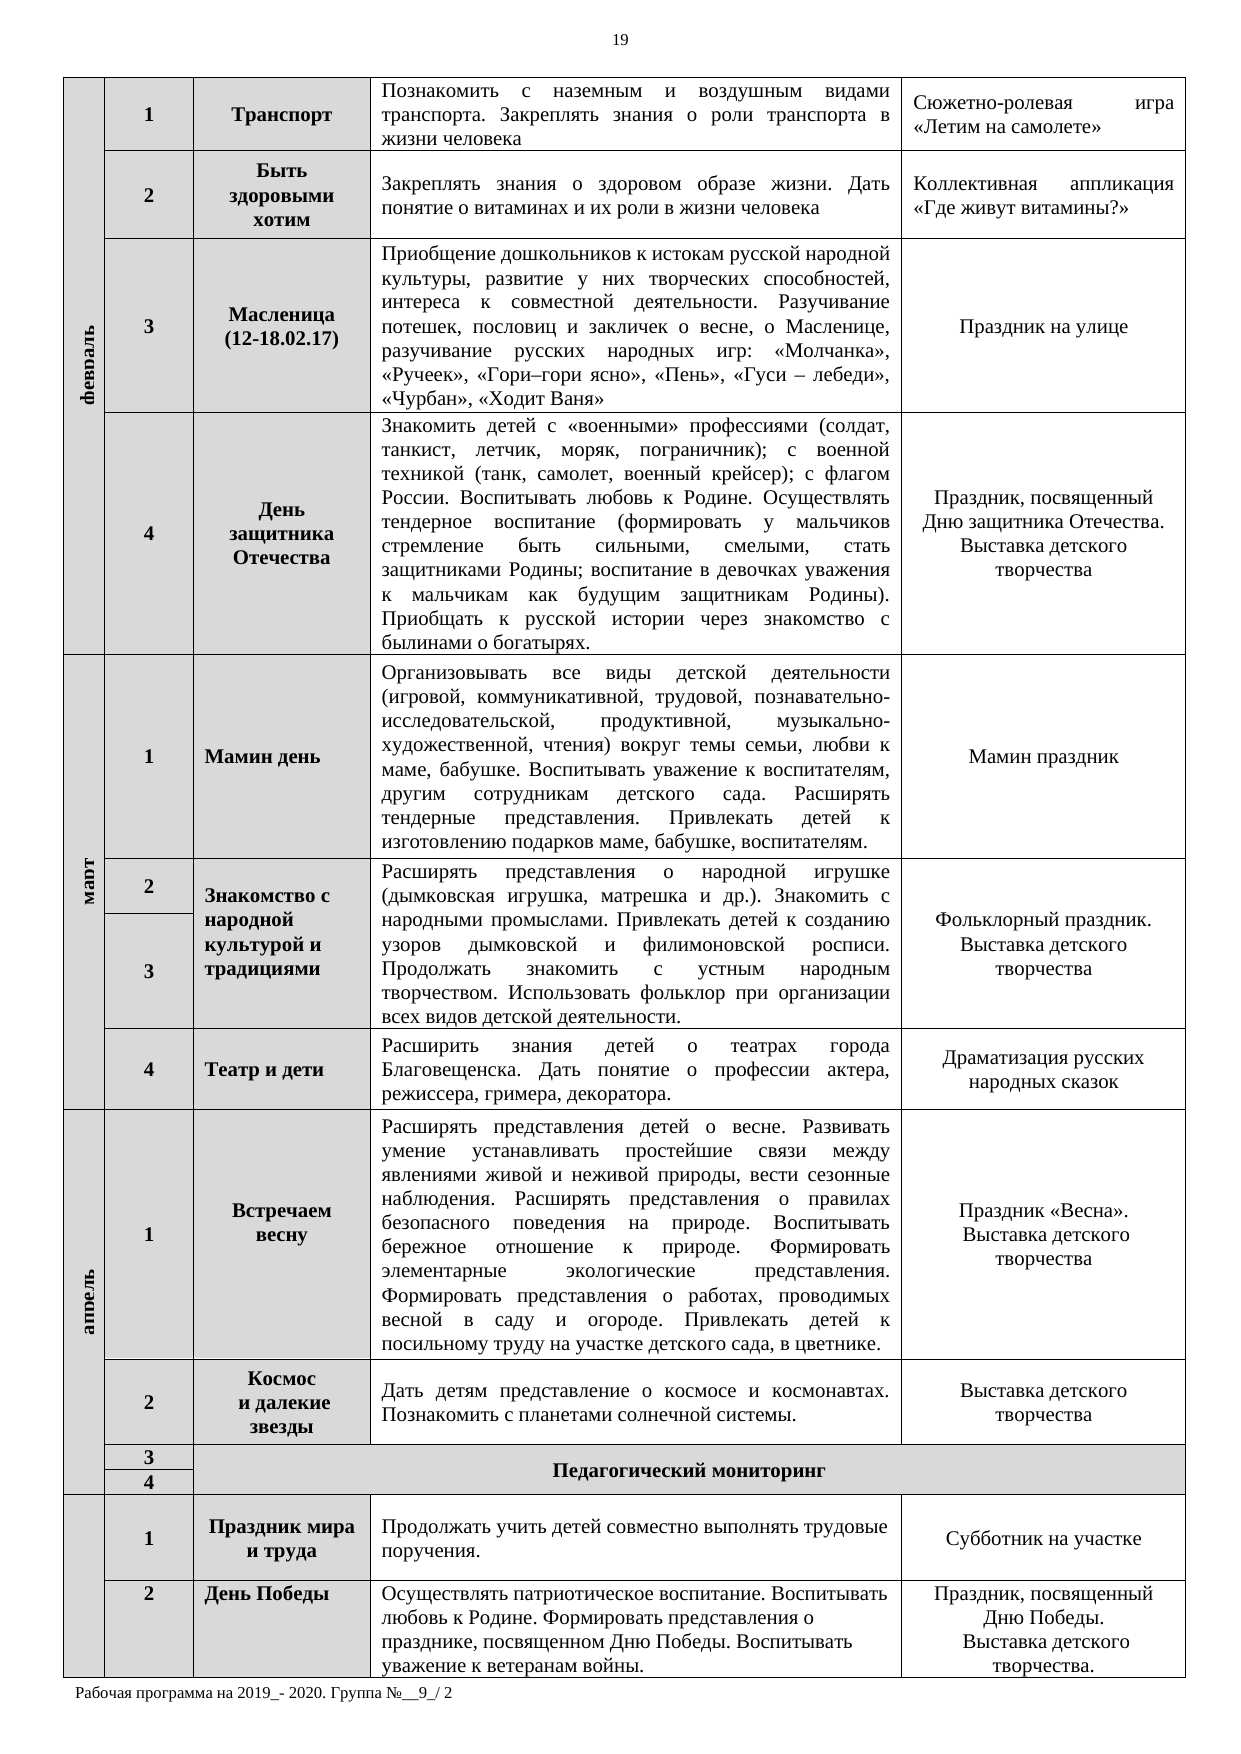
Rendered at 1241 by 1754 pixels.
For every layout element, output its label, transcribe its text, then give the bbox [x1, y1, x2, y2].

table_cell Быть здоровыми хотим [194, 151, 370, 238]
table_cell Закреплять знания о здоровом образе жизни. Дать понятие о витаминах и их роли в жизни человека [371, 151, 901, 238]
table_cell Осуществлять патриотическое воспитание. Воспитывать любовь к Родине. Формировать представления о празднике, посвященном Дню Победы. Воспитывать уважение к ветеранам войны. [371, 1581, 901, 1677]
table_cell Сюжетно-ролевая игра «Летим на самолете» [902, 78, 1185, 150]
table_cell Мамин праздник [902, 655, 1185, 858]
table_cell 2 [105, 1360, 193, 1444]
table_cell Продолжать учить детей совместно выполнять трудовые поручения. [371, 1495, 901, 1580]
table_cell Коллективная аппликация «Где живут витамины?» [902, 151, 1185, 238]
table_cell Фольклорный праздник. Выставка детского творчества [902, 859, 1185, 1028]
table_cell 1 [105, 78, 193, 150]
table_cell Расширять представления детей о весне. Развивать умение устанавливать простейшие связи между явлениями живой и неживой природы, вести сезонные наблюдения. Расширять представления о правилах безопасного поведения на природе. Воспитывать бережное отношение к природе. Формировать элементарные экологические представления. Формировать представления о работах, проводимых весной в саду и огороде. Привлекать детей к посильному труду на участке детского сада, в цветнике. [371, 1110, 901, 1358]
table_cell май [64, 1495, 104, 1677]
table_cell 2 [105, 859, 193, 913]
table_cell 1 [105, 655, 193, 858]
table_cell Мамин день [194, 655, 370, 858]
table_cell 2 [105, 1581, 193, 1677]
table_cell Драматизация русских народных сказок [902, 1029, 1185, 1109]
table_cell Организовывать все виды детской деятельности (игровой, коммуникативной, трудовой, познавательно-исследовательской, продуктивной, музыкально-художественной, чтения) вокруг темы семьи, любви к маме, бабушке. Воспитывать уважение к воспитателям, другим сотрудникам детского сада. Расширять тендерные представления. Привлекать детей к изготовлению подарков маме, бабушке, воспитателям. [371, 655, 901, 858]
table_cell Праздник мира и труда [194, 1495, 370, 1580]
table_cell Приобщение дошкольников к истокам русской народной культуры, развитие у них творческих способностей, интереса к совместной деятельности. Разучивание потешек, пословиц и закличек о весне, о Масленице, разучивание русских народных игр: «Молчанка», «Ручеек», «Гори–гори ясно», «Пень», «Гуси – лебеди», «Чурбан», «Ходит Ваня» [371, 239, 901, 412]
table_cell 3 [105, 1445, 193, 1469]
table_cell 3 [105, 914, 193, 1028]
table_cell Выставка детского творчества [902, 1360, 1185, 1444]
table_cell 3 [105, 239, 193, 412]
table_cell Знакомить детей с «военными» профессиями (солдат, танкист, летчик, моряк, пограничник); с военной техникой (танк, самолет, военный крейсер); с флагом России. Воспитывать любовь к Родине. Осуществлять тендерное воспитание (формировать у мальчиков стремление быть сильными, смелыми, стать защитниками Родины; воспитание в девочках уважения к мальчикам как будущим защитникам Родины). Приобщать к русской истории через знакомство с былинами о богатырях. [371, 413, 901, 654]
table_cell Масленица (12-18.02.17) [194, 239, 370, 412]
table_cell Транспорт [194, 78, 370, 150]
table_cell Праздник «Весна». Выставка детского творчества [902, 1110, 1185, 1358]
table_cell март [64, 655, 104, 1109]
table_cell апрель [64, 1110, 104, 1494]
table_cell Расширять представления о народной игрушке (дымковская игрушка, матрешка и др.). Знакомить с народными промыслами. Привлекать детей к созданию узоров дымковской и филимоновской росписи. Продолжать знакомить с устным народным творчеством. Использовать фольклор при организации всех видов детской деятельности. [371, 859, 901, 1028]
table_cell Знакомство с народной культурой и традициями [194, 859, 370, 1028]
table_cell 2 [105, 151, 193, 238]
table_cell Театр и дети [194, 1029, 370, 1109]
table_cell Педагогический мониторинг [194, 1445, 1185, 1494]
table_cell Праздник, посвященный Дню защитника Отечества. Выставка детского творчества [902, 413, 1185, 654]
table_cell 1 [105, 1110, 193, 1358]
table_cell Встречаем весну [194, 1110, 370, 1358]
table_cell Субботник на участке [902, 1495, 1185, 1580]
table_cell Праздник, посвященный Дню Победы. Выставка детского творчества. [902, 1581, 1185, 1677]
table_cell 4 [105, 413, 193, 654]
table_cell Познакомить с наземным и воздушным видами транспорта. Закреплять знания о роли транспорта в жизни человека [371, 78, 901, 150]
table_cell Дать детям представление о космосе и космонавтах. Познакомить с планетами солнечной системы. [371, 1360, 901, 1444]
table_cell Космос и далекие звезды [194, 1360, 370, 1444]
table_cell Расширить знания детей о театрах города Благовещенска. Дать понятие о профессии актера, режиссера, гримера, декоратора. [371, 1029, 901, 1109]
table_cell 4 [105, 1029, 193, 1109]
table_cell День Победы [194, 1581, 370, 1677]
table_cell февраль [64, 78, 104, 654]
table_cell День защитника Отечества [194, 413, 370, 654]
table_cell 4 [105, 1470, 193, 1494]
table_cell Праздник на улице [902, 239, 1185, 412]
table_cell 1 [105, 1495, 193, 1580]
